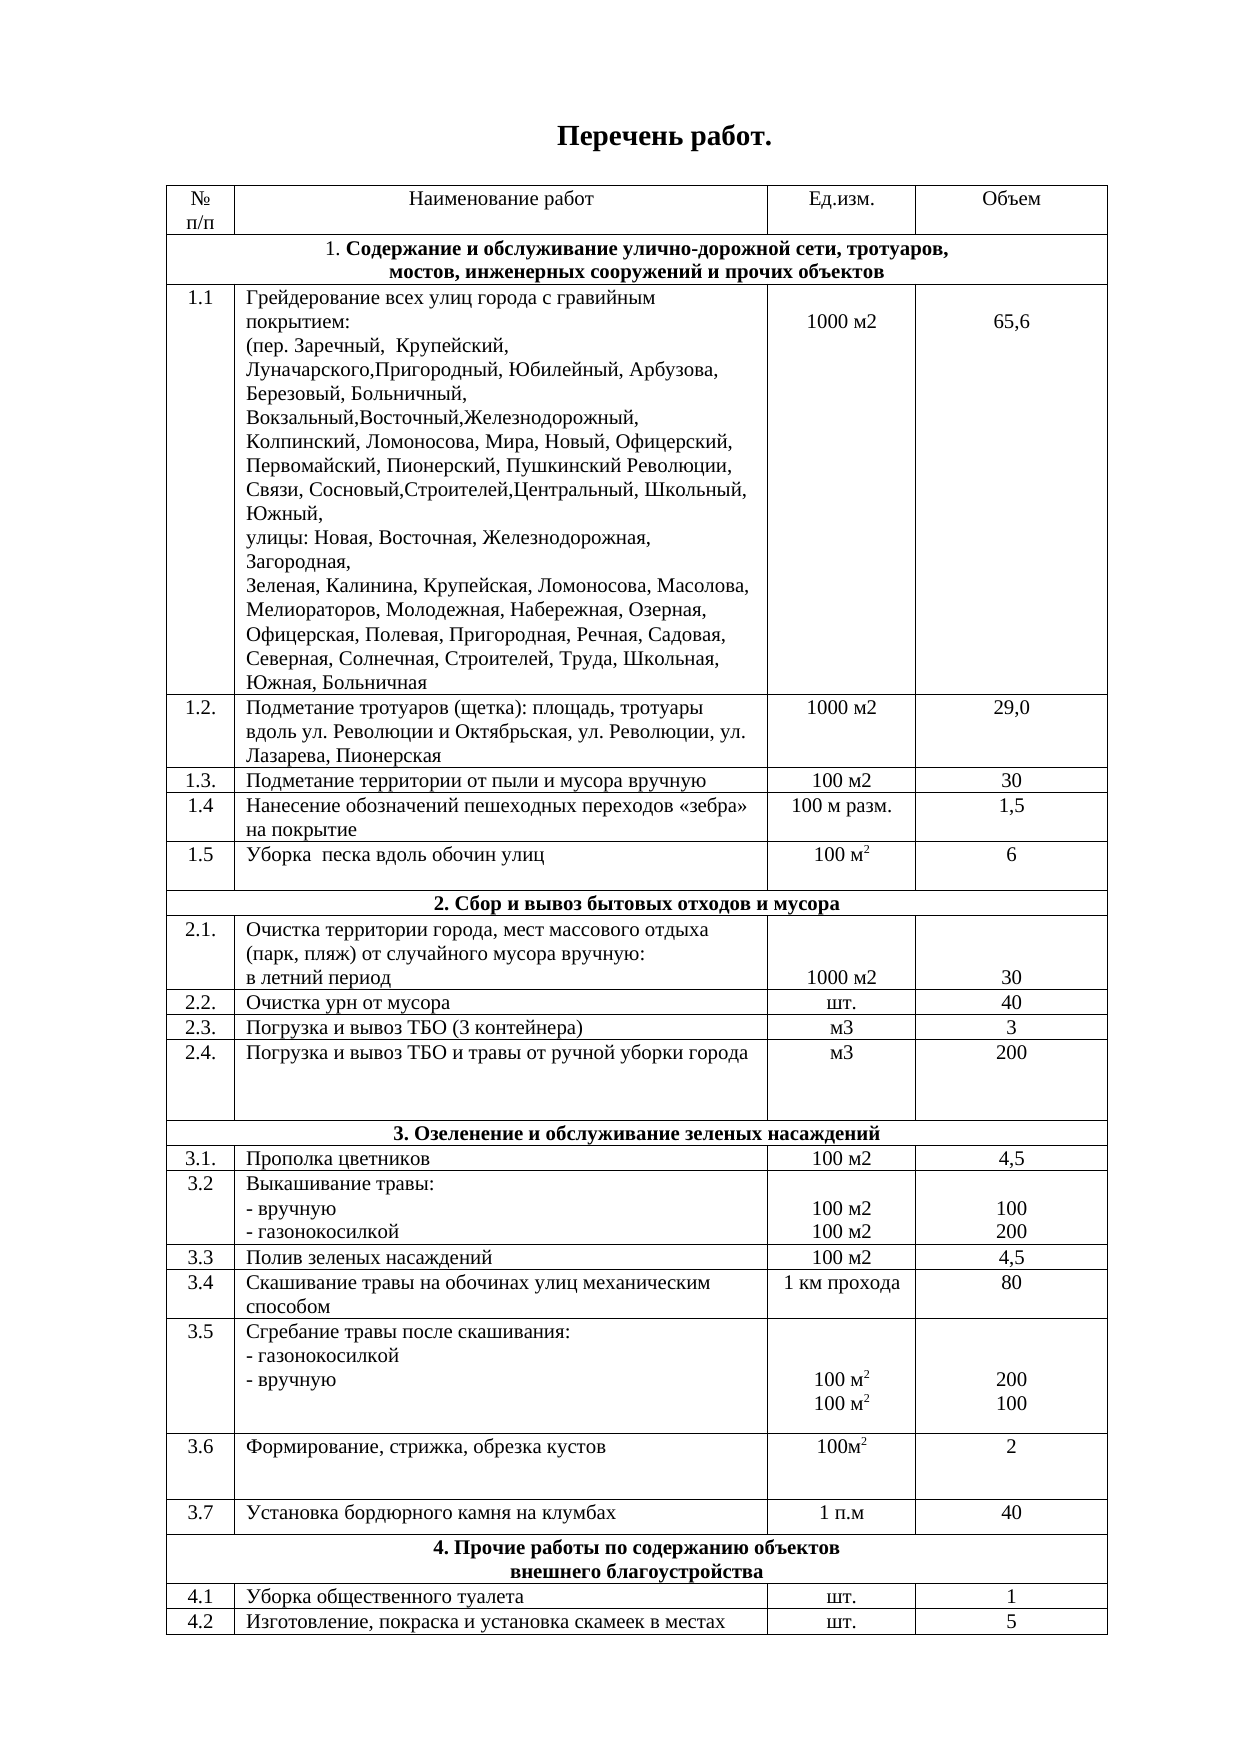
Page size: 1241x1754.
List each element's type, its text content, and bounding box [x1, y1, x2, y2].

table_cell 5 [916, 1609, 1107, 1633]
text Перечень работ. [177, 118, 1152, 152]
table_cell 1. Содержание и обслуживание улично-дорожной сети, тротуаров, мостов, инженерных сооружений и прочих объектов [167, 235, 1107, 283]
table_cell Полив зеленых насаждений [235, 1245, 767, 1269]
table_cell [768, 1146, 915, 1170]
table_cell 3 [916, 1015, 1107, 1039]
table_cell Скашивание травы на обочинах улиц механическим способом [235, 1270, 767, 1318]
table_cell [768, 768, 915, 792]
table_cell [235, 1609, 767, 1633]
table_cell 3.1. [167, 1146, 234, 1170]
table_cell Выкашивание травы: - вручную - газонокосилкой [235, 1171, 767, 1243]
table_cell [768, 842, 915, 890]
table_cell м3 [768, 1040, 915, 1120]
table_header № п/п [167, 186, 234, 234]
table_cell 4.1 [167, 1584, 234, 1608]
table_cell Грейдерование всех улиц города с гравийным покрытием: (пер. Заречный, Крупейский, Луначарского,Пригородный, Юбилейный, Арбузова, Березовый, Больничный, Вокзальный,Восточный,Железнодорожный, Колпинский, Ломоносова, Мира, Новый, Офицерский, Первомайский, Пионерский, Пушкинский Революции, Связи, Сосновый,Строителей,Центральный, Школьный, Южный, улицы: Новая, Восточная, Железнодорожная, Загородная, Зеленая, Калинина, Крупейская, Ломоносова, Масолова, Мелиораторов, Молодежная, Набережная, Озерная, Офицерская, Полевая, Пригородная, Речная, Садовая, Северная, Солнечная, Строителей, Труда, Школьная, Южная, Больничная [235, 285, 767, 694]
table_cell 3.5 [167, 1319, 234, 1433]
table_cell 1.2. [167, 695, 234, 767]
table_cell 2.4. [167, 1040, 234, 1120]
table_cell Уборка песка вдоль обочин улиц [235, 842, 767, 890]
table_cell 100м2 [768, 1434, 915, 1499]
table_cell 30 [916, 916, 1107, 989]
table_header Наименование работ [235, 186, 767, 234]
table_cell 4,5 [916, 1245, 1107, 1269]
table_cell 2.3. [167, 1015, 234, 1039]
table_cell прохода [768, 1270, 915, 1318]
table_cell м3 [768, 1015, 915, 1039]
table_cell шт. [768, 1609, 915, 1633]
table_cell Очистка урн от мусора [235, 990, 767, 1014]
table_cell [768, 285, 915, 694]
table_cell 200 100 [916, 1319, 1107, 1433]
table_cell 3.7 [167, 1500, 234, 1534]
table_cell 4,5 [916, 1146, 1107, 1170]
table_cell [768, 1245, 915, 1269]
table_cell Подметание тротуаров (щетка): площадь, тротуары вдоль ул. Революции и Октябрьская, ул. Революции, ул. Лазарева, Пионерская [235, 695, 767, 767]
table_cell 3. Озеленение и обслуживание зеленых насаждений [167, 1121, 1107, 1145]
table_cell 2.1. [167, 916, 234, 989]
table_header Объем [916, 186, 1107, 234]
table_cell 1.5 [167, 842, 234, 890]
table_header Ед.изм. [768, 186, 915, 234]
table_cell 4. Прочие работы по содержанию объектов внешнего благоустройства [167, 1535, 1107, 1583]
table_cell 1.4 [167, 793, 234, 841]
table_cell разм. [768, 793, 915, 841]
table_cell 3.2 [167, 1171, 234, 1243]
table_cell [768, 695, 915, 767]
table_cell 2. Сбор и вывоз бытовых отходов и мусора [167, 891, 1107, 915]
table_cell Формирование, стрижка, обрезка кустов [235, 1434, 767, 1499]
table_cell 1.1 [167, 285, 234, 694]
table_cell Сгребание травы после скашивания: - газонокосилкой - вручную [235, 1319, 767, 1433]
table_cell Прополка цветников [235, 1146, 767, 1170]
table_cell 40 [916, 990, 1107, 1014]
table_cell [768, 1319, 915, 1433]
table_cell [768, 916, 915, 989]
table_cell шт. [768, 990, 915, 1014]
table_cell 29,0 [916, 695, 1107, 767]
table_cell 4.2 [167, 1609, 234, 1633]
table_cell 2 [916, 1434, 1107, 1499]
table_cell Погрузка и вывоз ТБО (3 контейнера) [235, 1015, 767, 1039]
table_cell 200 [916, 1040, 1107, 1120]
table_cell Погрузка и вывоз ТБО и травы от ручной уборки города [235, 1040, 767, 1120]
table_cell 3.4 [167, 1270, 234, 1318]
table_cell [768, 1171, 915, 1243]
table_cell 3.6 [167, 1434, 234, 1499]
table_cell 6 [916, 842, 1107, 890]
table_cell 2.2. [167, 990, 234, 1014]
table_cell 1 п.м [768, 1500, 915, 1534]
table_cell 1,5 [916, 793, 1107, 841]
table_cell 65,6 [916, 285, 1107, 694]
table_cell 1 [916, 1584, 1107, 1608]
table_cell Подметание территории от пыли и мусора вручную [235, 768, 767, 792]
table_cell 3.3 [167, 1245, 234, 1269]
table_cell 40 [916, 1500, 1107, 1534]
table_cell 100 200 [916, 1171, 1107, 1243]
table_cell Очистка территории города, мест массового отдыха (парк, пляж) от случайного мусора вручную: в летний период [235, 916, 767, 989]
table_cell Установка бордюрного камня на клумбах [235, 1500, 767, 1534]
table_cell 30 [916, 768, 1107, 792]
table_cell Нанесение обозначений пешеходных переходов «зебра» на покрытие [235, 793, 767, 841]
table_cell 80 [916, 1270, 1107, 1318]
table_cell шт. [768, 1584, 915, 1608]
table_cell Уборка общественного туалета [235, 1584, 767, 1608]
table_cell 1.3. [167, 768, 234, 792]
